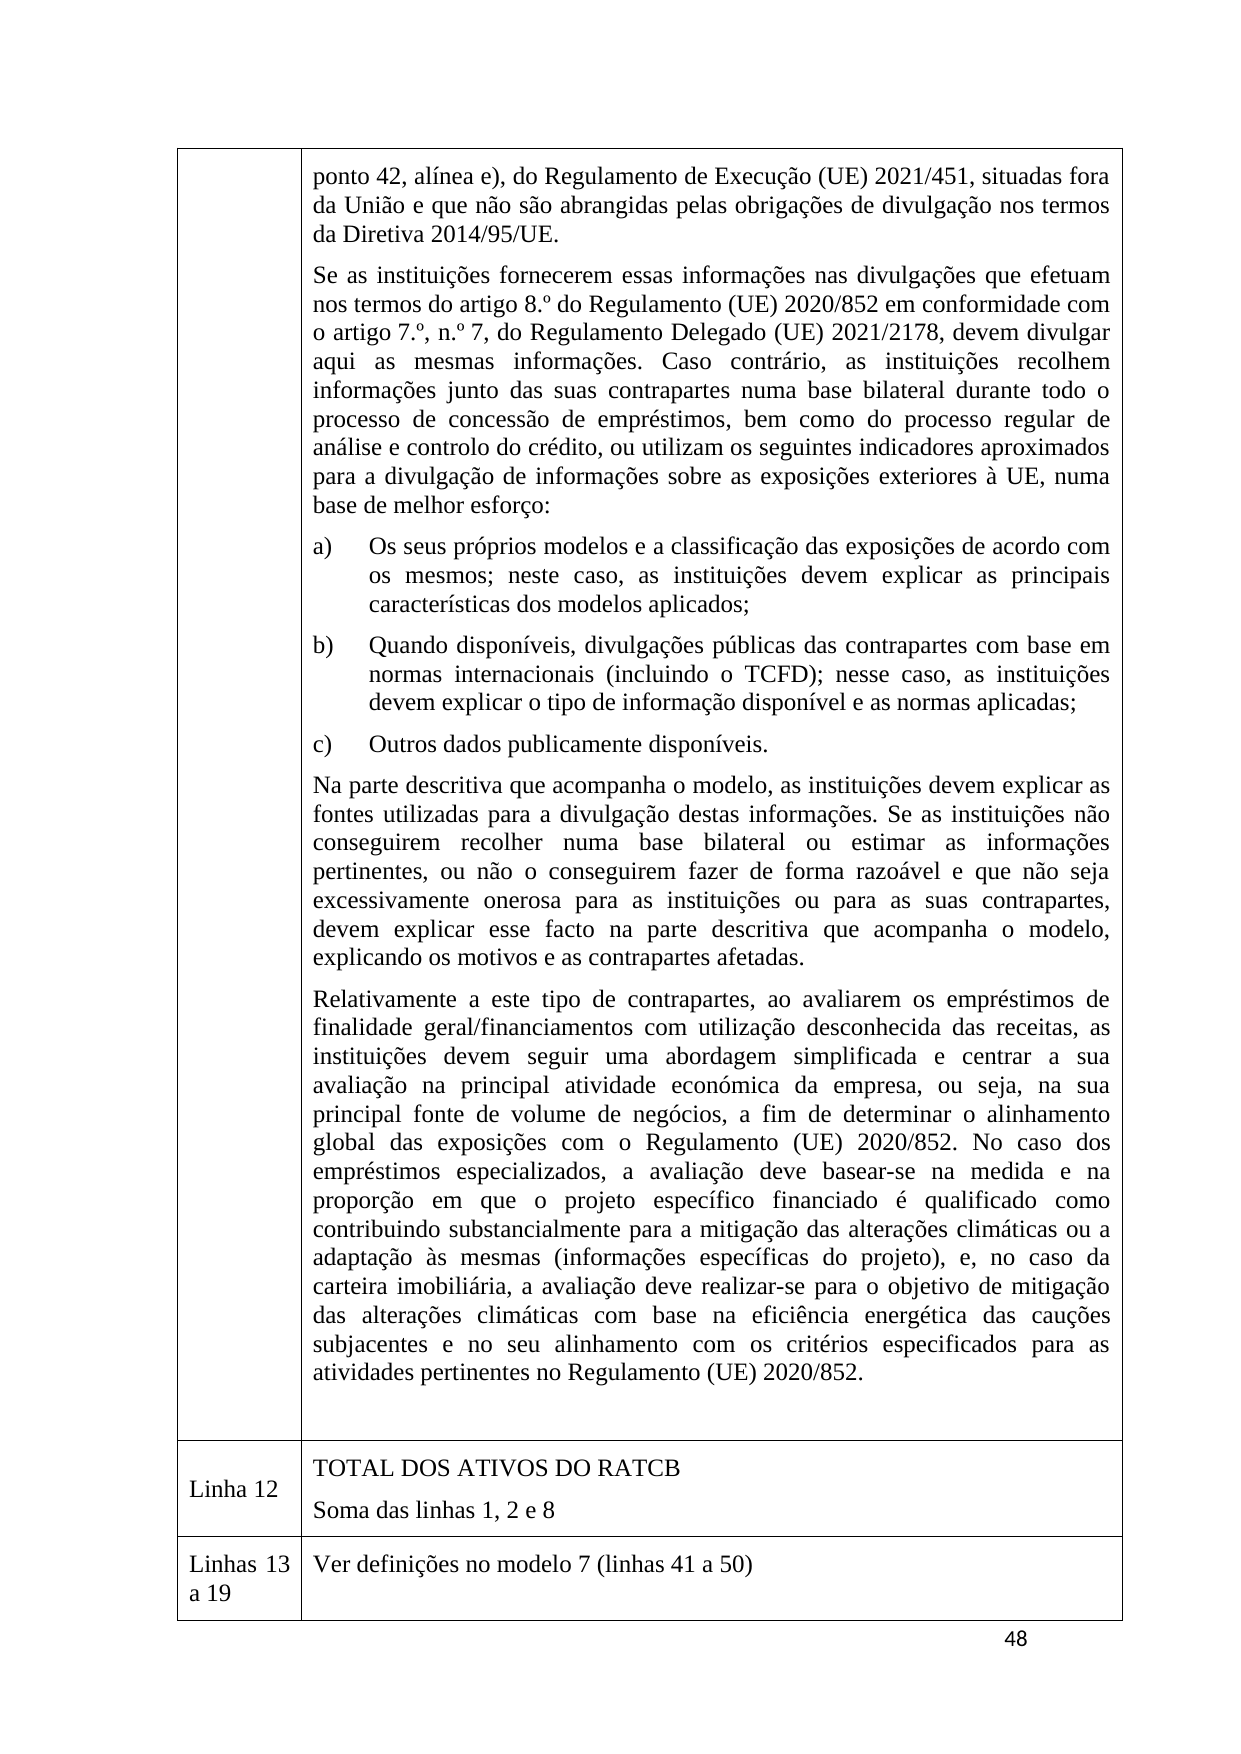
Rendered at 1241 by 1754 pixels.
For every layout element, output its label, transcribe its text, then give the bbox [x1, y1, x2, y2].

table_cell Linha 12 [178, 1441, 301, 1536]
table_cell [302, 149, 1122, 1440]
table_cell TOTAL DOS ATIVOS DO RATCB Soma das linhas 1, 2 e 8 [302, 1441, 1122, 1536]
table_cell Linhas 13 a 19 [178, 1537, 301, 1619]
table_cell 8 [178, 149, 301, 1440]
table_cell Ver definições no modelo 7 (linhas 41 a 50) [302, 1537, 1122, 1619]
